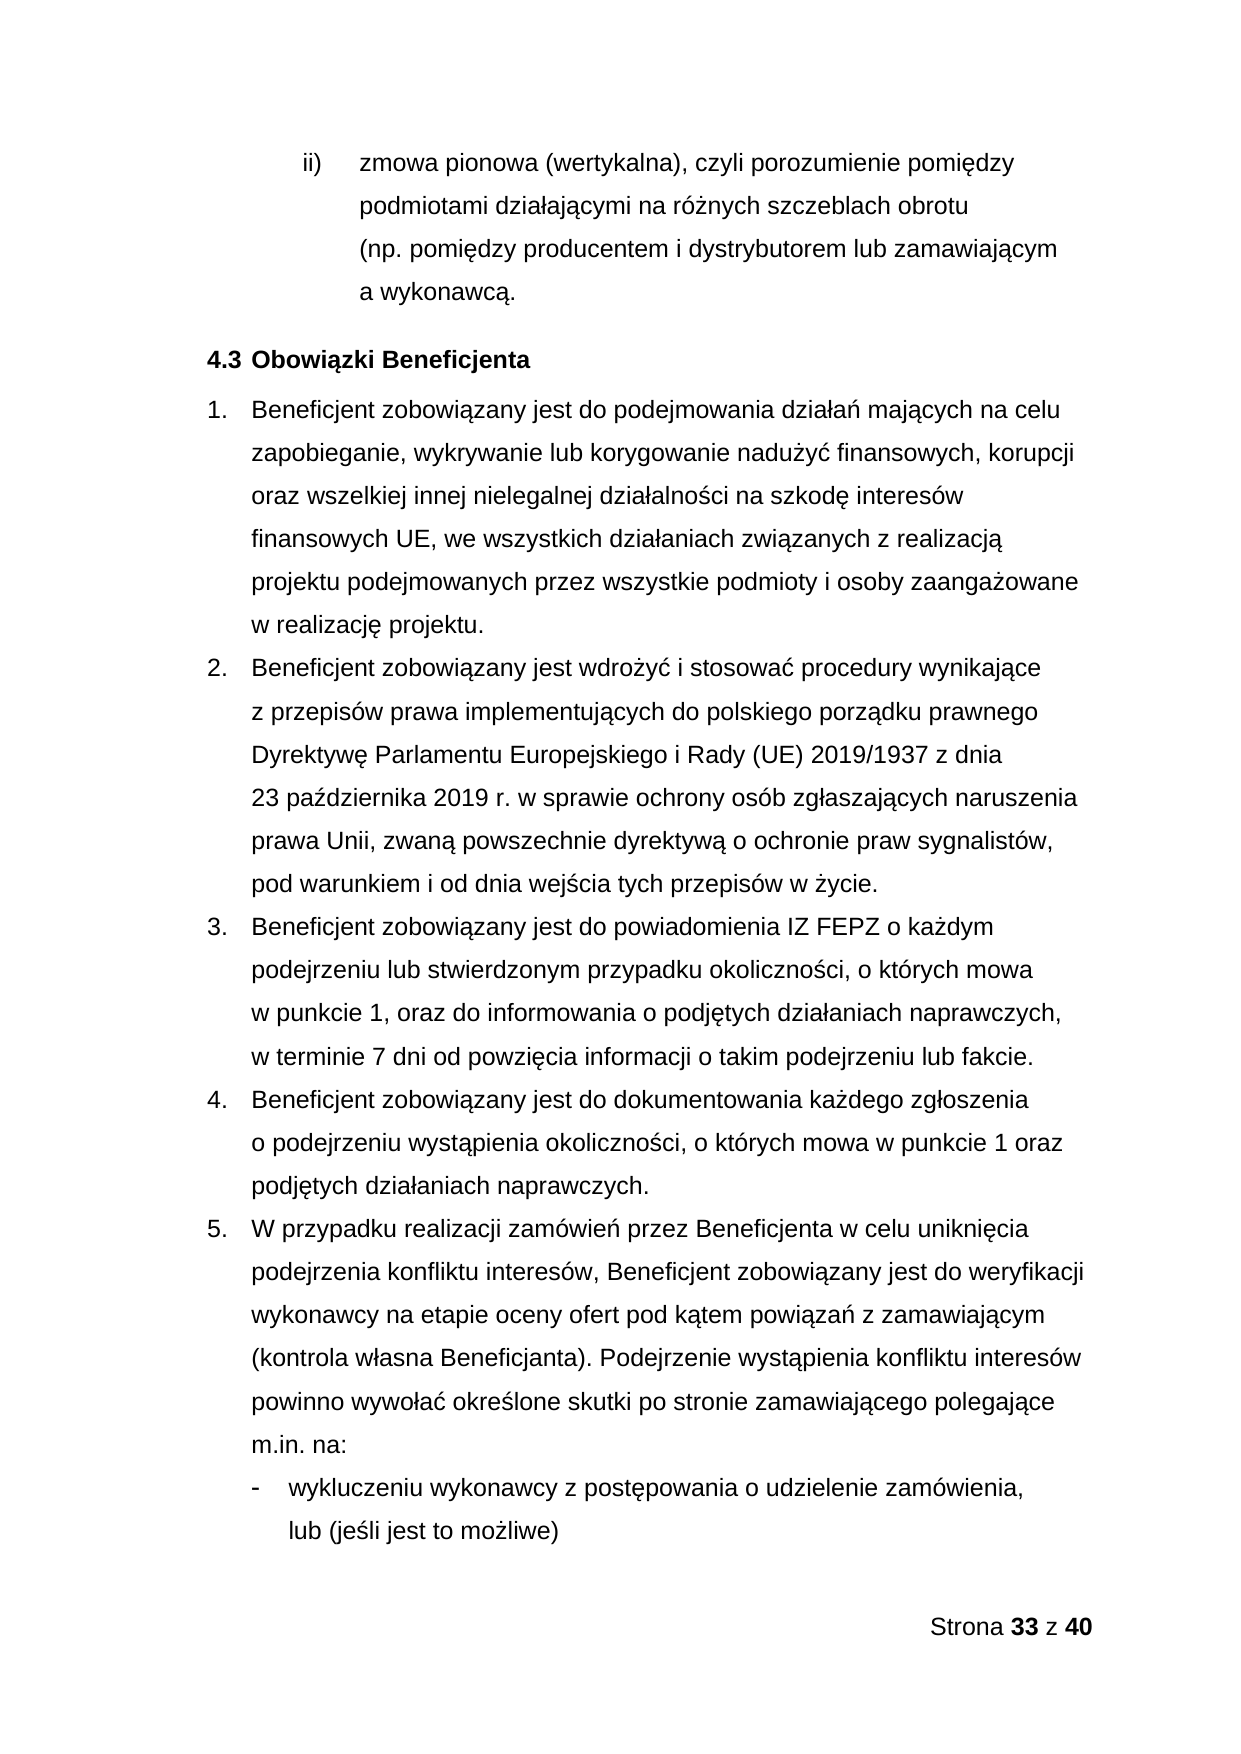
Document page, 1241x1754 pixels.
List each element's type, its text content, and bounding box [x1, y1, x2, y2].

subtitle Obowiązki Beneficjenta [207, 345, 1092, 374]
list zmowa pionowa (wertykalna), czyli porozumienie pomiędzy podmiotami działającymi na różnych szczeblach obrotu (np. pomiędzy producentem i dystrybutorem lub zamawiającym a wykonawcą. [322, 148, 1092, 306]
list W przypadku realizacji zamówień przez Beneficjenta w celu uniknięcia podejrzenia konfliktu interesów, Beneficjent zobowiązany jest do weryfikacji wykonawcy na etapie oceny ofert pod kątem powiązań z zamawiającym (kontrola własna Beneficjanta). Podejrzenie wystąpienia konfliktu interesów powinno wywołać określone skutki po stronie zamawiającego polegające m.in. na: [207, 1214, 1092, 1458]
list wykluczeniu wykonawcy z postępowania o udzielenie zamówienia, lub (jeśli jest to możliwe) [251, 1473, 1092, 1545]
list Beneficjent zobowiązany jest do podejmowania działań mających na celu zapobieganie, wykrywanie lub korygowanie nadużyć finansowych, korupcji oraz wszelkiej innej nielegalnej działalności na szkodę interesów finansowych UE, we wszystkich działaniach związanych z realizacją projektu podejmowanych przez wszystkie podmioty i osoby zaangażowane w realizację projektu. [207, 394, 1092, 639]
list Beneficjent zobowiązany jest do dokumentowania każdego zgłoszenia o podejrzeniu wystąpienia okoliczności, o których mowa w punkcie 1 oraz podjętych działaniach naprawczych. [207, 1084, 1092, 1199]
list Beneficjent zobowiązany jest wdrożyć i stosować procedury wynikające z przepisów prawa implementujących do polskiego porządku prawnego Dyrektywę Parlamentu Europejskiego i Rady (UE) 2019/1937 z dnia 23 października 2019 r. w sprawie ochrony osób zgłaszających naruszenia prawa Unii, zwaną powszechnie dyrektywą o ochronie praw sygnalistów, pod warunkiem i od dnia wejścia tych przepisów w życie. [207, 653, 1092, 898]
list Beneficjent zobowiązany jest do powiadomienia IZ FEPZ o każdym podejrzeniu lub stwierdzonym przypadku okoliczności, o których mowa w punkcie 1, oraz do informowania o podjętych działaniach naprawczych, w terminie 7 dni od powzięcia informacji o takim podejrzeniu lub fakcie. [207, 912, 1092, 1070]
